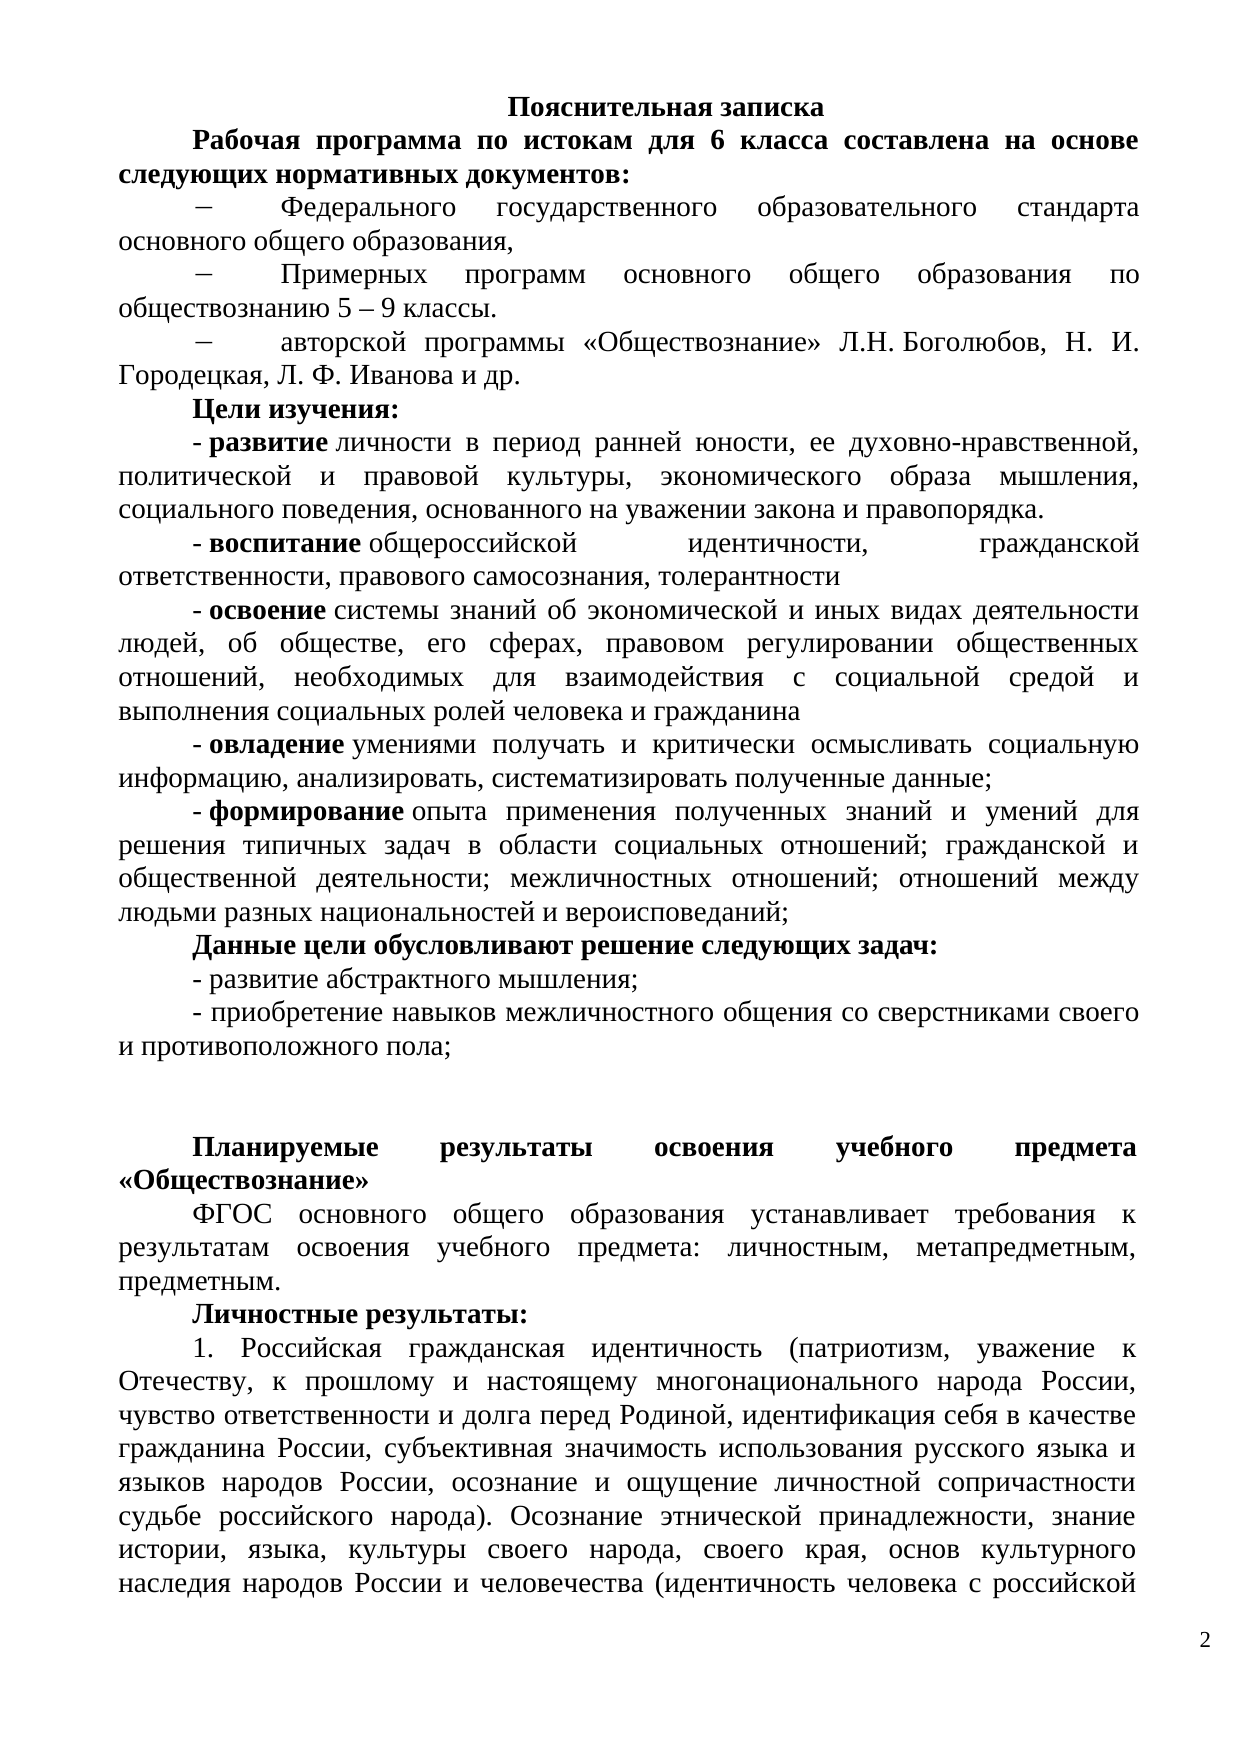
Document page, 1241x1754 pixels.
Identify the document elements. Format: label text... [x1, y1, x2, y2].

text - приобретение навыков межличностного общения со сверстниками своего и противоположного пола; [118, 994, 1140, 1062]
text - развитие личности в период ранней юности, ее духовно-нравственной, политической и правовой культуры, экономического образа мышления, социального поведения, основанного на уважении закона и правопорядка. [118, 424, 1140, 525]
text Личностные результаты: [118, 1296, 1137, 1330]
list авторской программы «Обществознание» Л.Н. Боголюбов, Н. И. Городецкая, Л. Ф. Иванова и др. [118, 324, 1140, 391]
text - формирование опыта применения полученных знаний и умений для решения типичных задач в области социальных отношений; гражданской и общественной деятельности; межличностных отношений; отношений между людьми разных национальностей и вероисповеданий; [118, 793, 1140, 927]
text - овладение умениями получать и критически осмысливать социальную информацию, анализировать, систематизировать полученные данные; [118, 726, 1140, 793]
list Примерных программ основного общего образования по обществознанию 5 – 9 классы. [118, 256, 1140, 324]
text Рабочая программа по истокам для 6 класса составлена на основе следующих нормативных документов: [118, 122, 1140, 189]
text Планируемые результаты освоения учебного предмета «Обществознание» [118, 1129, 1137, 1196]
text - воспитание общероссийской идентичности, гражданской ответственности, правового самосознания, толерантности [118, 525, 1140, 592]
text ФГОС основного общего образования устанавливает требования к результатам освоения учебного предмета: личностным, метапредметным, предметным. [118, 1196, 1137, 1296]
text Данные цели обусловливают решение следующих задач: [118, 927, 1140, 961]
text Пояснительная записка [118, 89, 1140, 122]
text - развитие абстрактного мышления; [118, 961, 1140, 994]
list Федерального государственного образовательного стандарта основного общего образования, [118, 189, 1140, 256]
text - освоение системы знаний об экономической и иных видах деятельности людей, об обществе, его сферах, правовом регулировании общественных отношений, необходимых для взаимодействия с социальной средой и выполнения социальных ролей человека и гражданина [118, 592, 1140, 726]
list Цели изучения: [118, 391, 1140, 424]
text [118, 1330, 1137, 1598]
